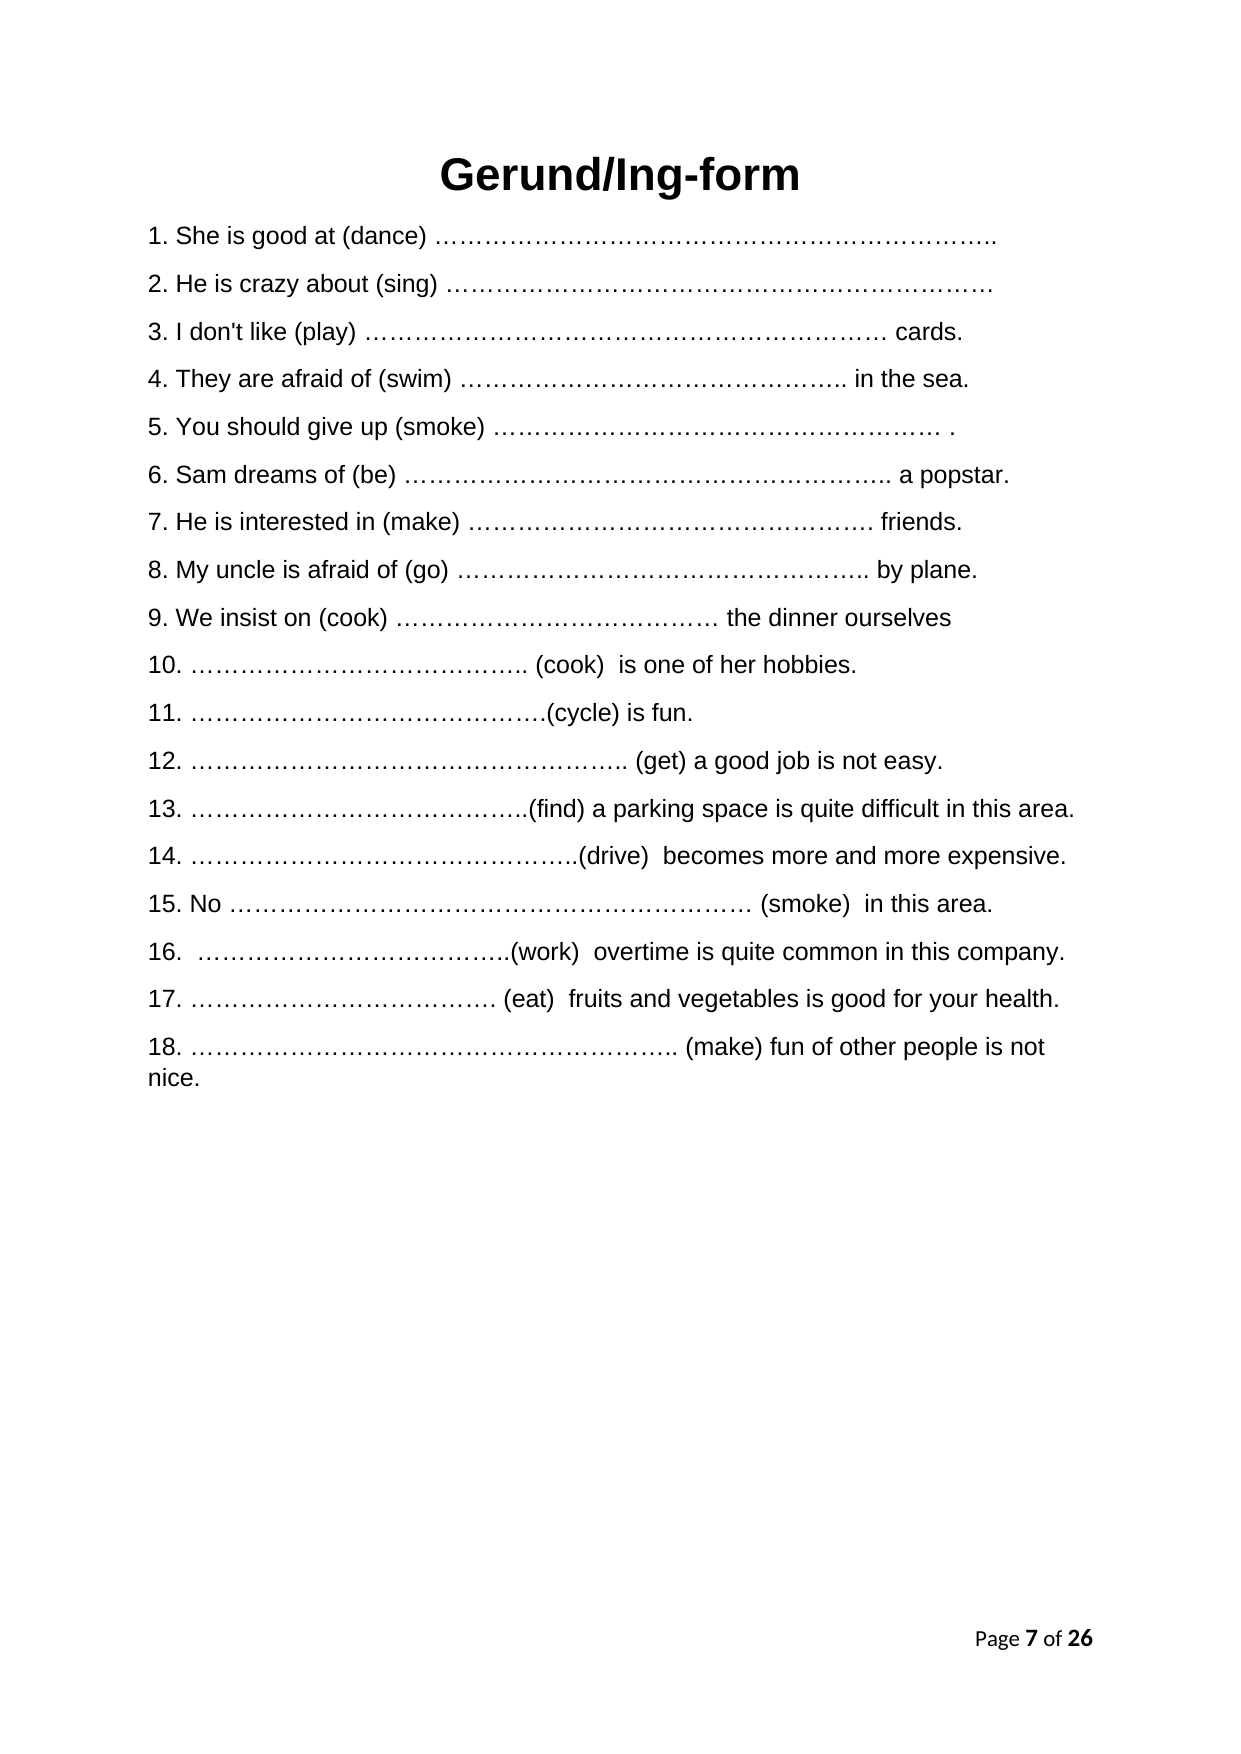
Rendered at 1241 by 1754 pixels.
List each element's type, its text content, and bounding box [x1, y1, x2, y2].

text 17. ………………………………. (eat) fruits and vegetables is good for your health. [148, 984, 1093, 1013]
text 4. They are afraid of (swim) ……………………………………….. in the sea. [148, 364, 1093, 393]
text 1. She is good at (dance) ………………………………………………………….. [148, 221, 1093, 250]
text 16. ………………………………..(work) overtime is quite common in this company. [148, 937, 1093, 966]
text 13. …………………………………..(find) a parking space is quite difficult in this area. [148, 794, 1093, 822]
text 3. I don't like (play) ……………………………………………………… cards. [148, 317, 1093, 345]
text Gerund/Ing-form [148, 148, 1093, 200]
text 10. ………………………………….. (cook) is one of her hobbies. [148, 651, 1093, 679]
text 18. ………………………………………………….. (make) fun of other people is not nice. [148, 1032, 1093, 1092]
text 11. …………………………………….(cycle) is fun. [148, 698, 1093, 727]
text 6. Sam dreams of (be) ………………………………………………….. a popstar. [148, 460, 1093, 488]
text 7. He is interested in (make) …………………………………………. friends. [148, 507, 1093, 536]
text 12. …………………………………………….. (get) a good job is not easy. [148, 746, 1093, 775]
text 8. My uncle is afraid of (go) ………………………………………….. by plane. [148, 555, 1093, 584]
text 14. ………………………………………..(drive) becomes more and more expensive. [148, 841, 1093, 870]
text 15. No ……………………………………………………… (smoke) in this area. [148, 889, 1093, 918]
text 9. We insist on (cook) ………………………………… the dinner ourselves [148, 603, 1093, 632]
text 2. He is crazy about (sing) ………………………………………………………… [148, 269, 1093, 298]
text 5. You should give up (smoke) ……………………………………………… . [148, 412, 1093, 441]
